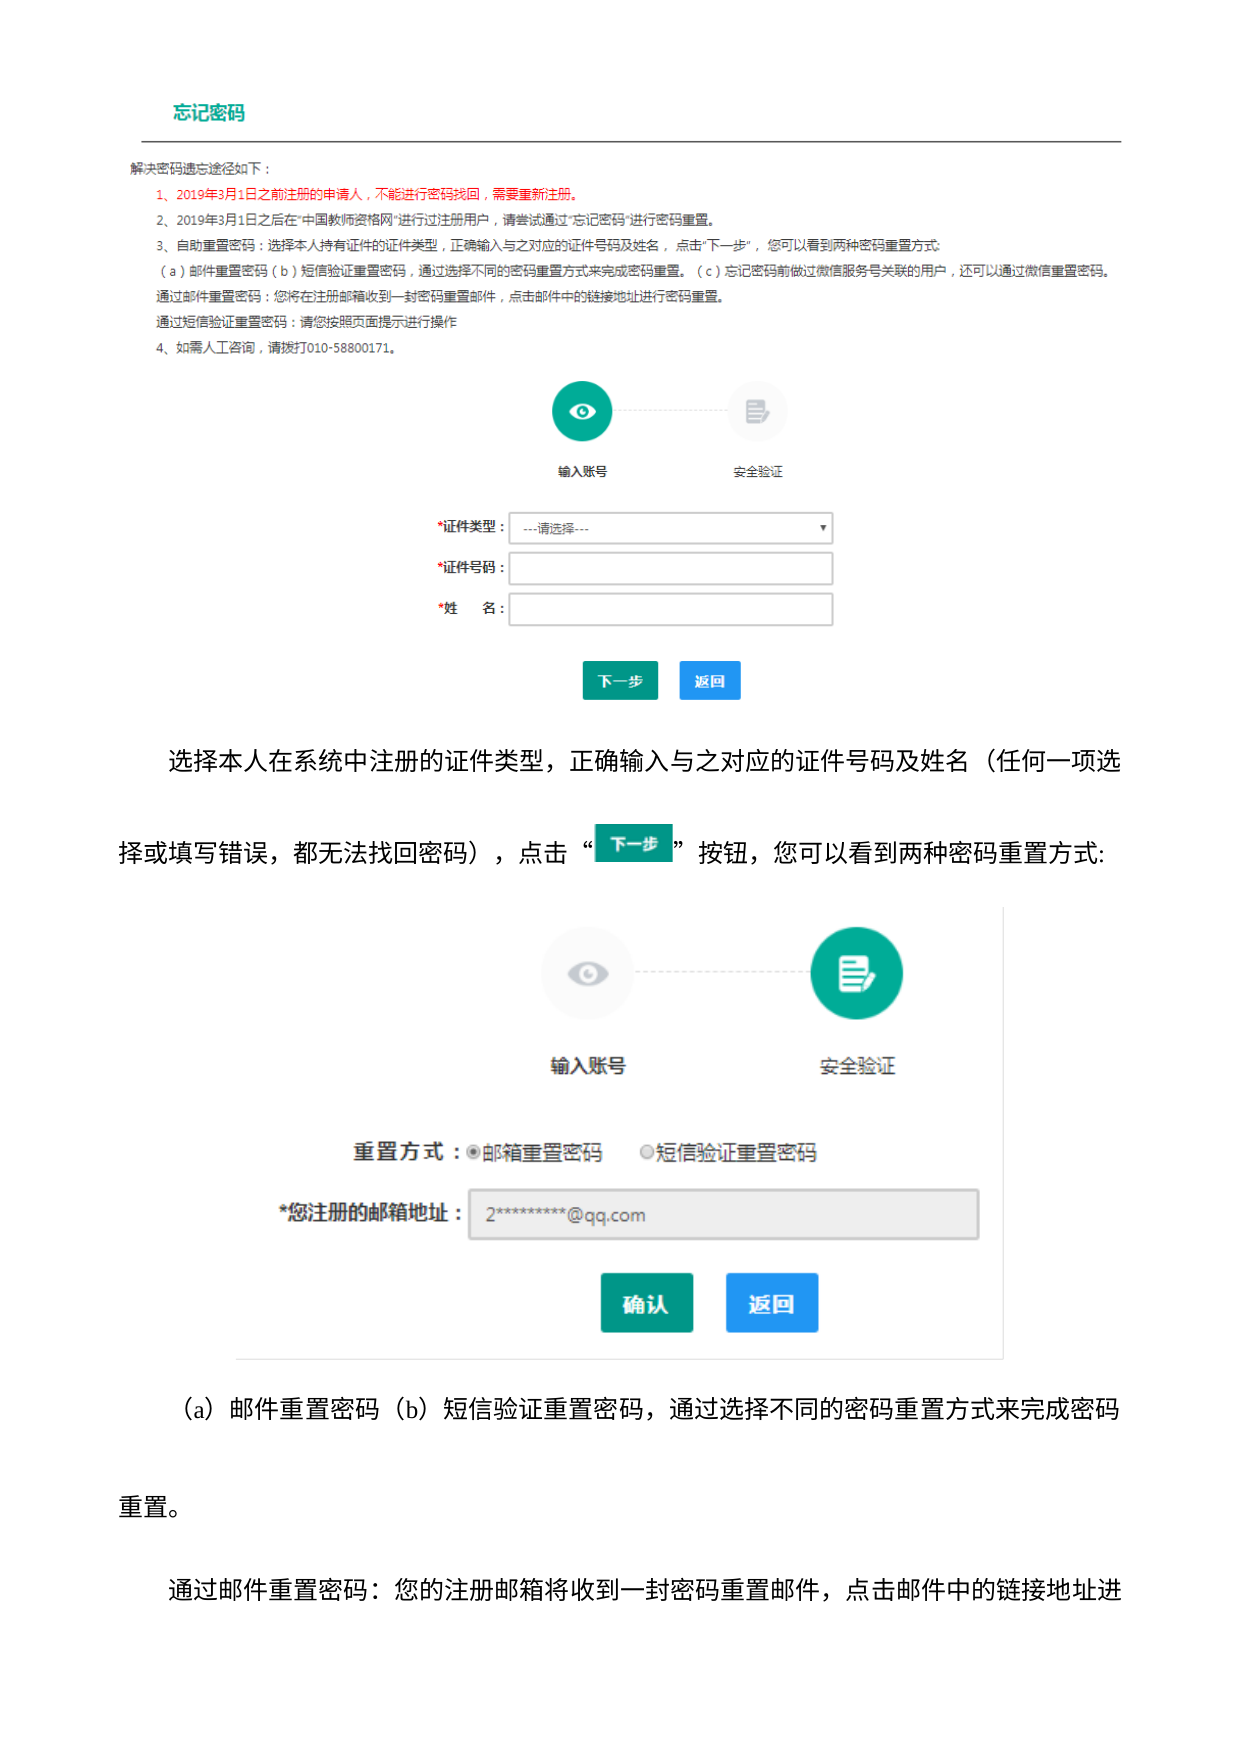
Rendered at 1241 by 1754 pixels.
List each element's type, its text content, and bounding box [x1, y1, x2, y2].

picture [118, 97, 1122, 707]
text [118, 1556, 1122, 1621]
picture [235, 907, 1005, 1361]
text （a）邮件重置密码（b）短信验证重置密码，通过选择不同的密码重置方式来完成密码重置。 [118, 1375, 1122, 1538]
picture [593, 824, 673, 862]
text 选择本人在系统中注册的证件类型，正确输入与之对应的证件号码及姓名（任何一项选择或填写错误，都无法找回密码），点击“”按钮，您可以看到两种密码重置方式: [118, 727, 1122, 889]
